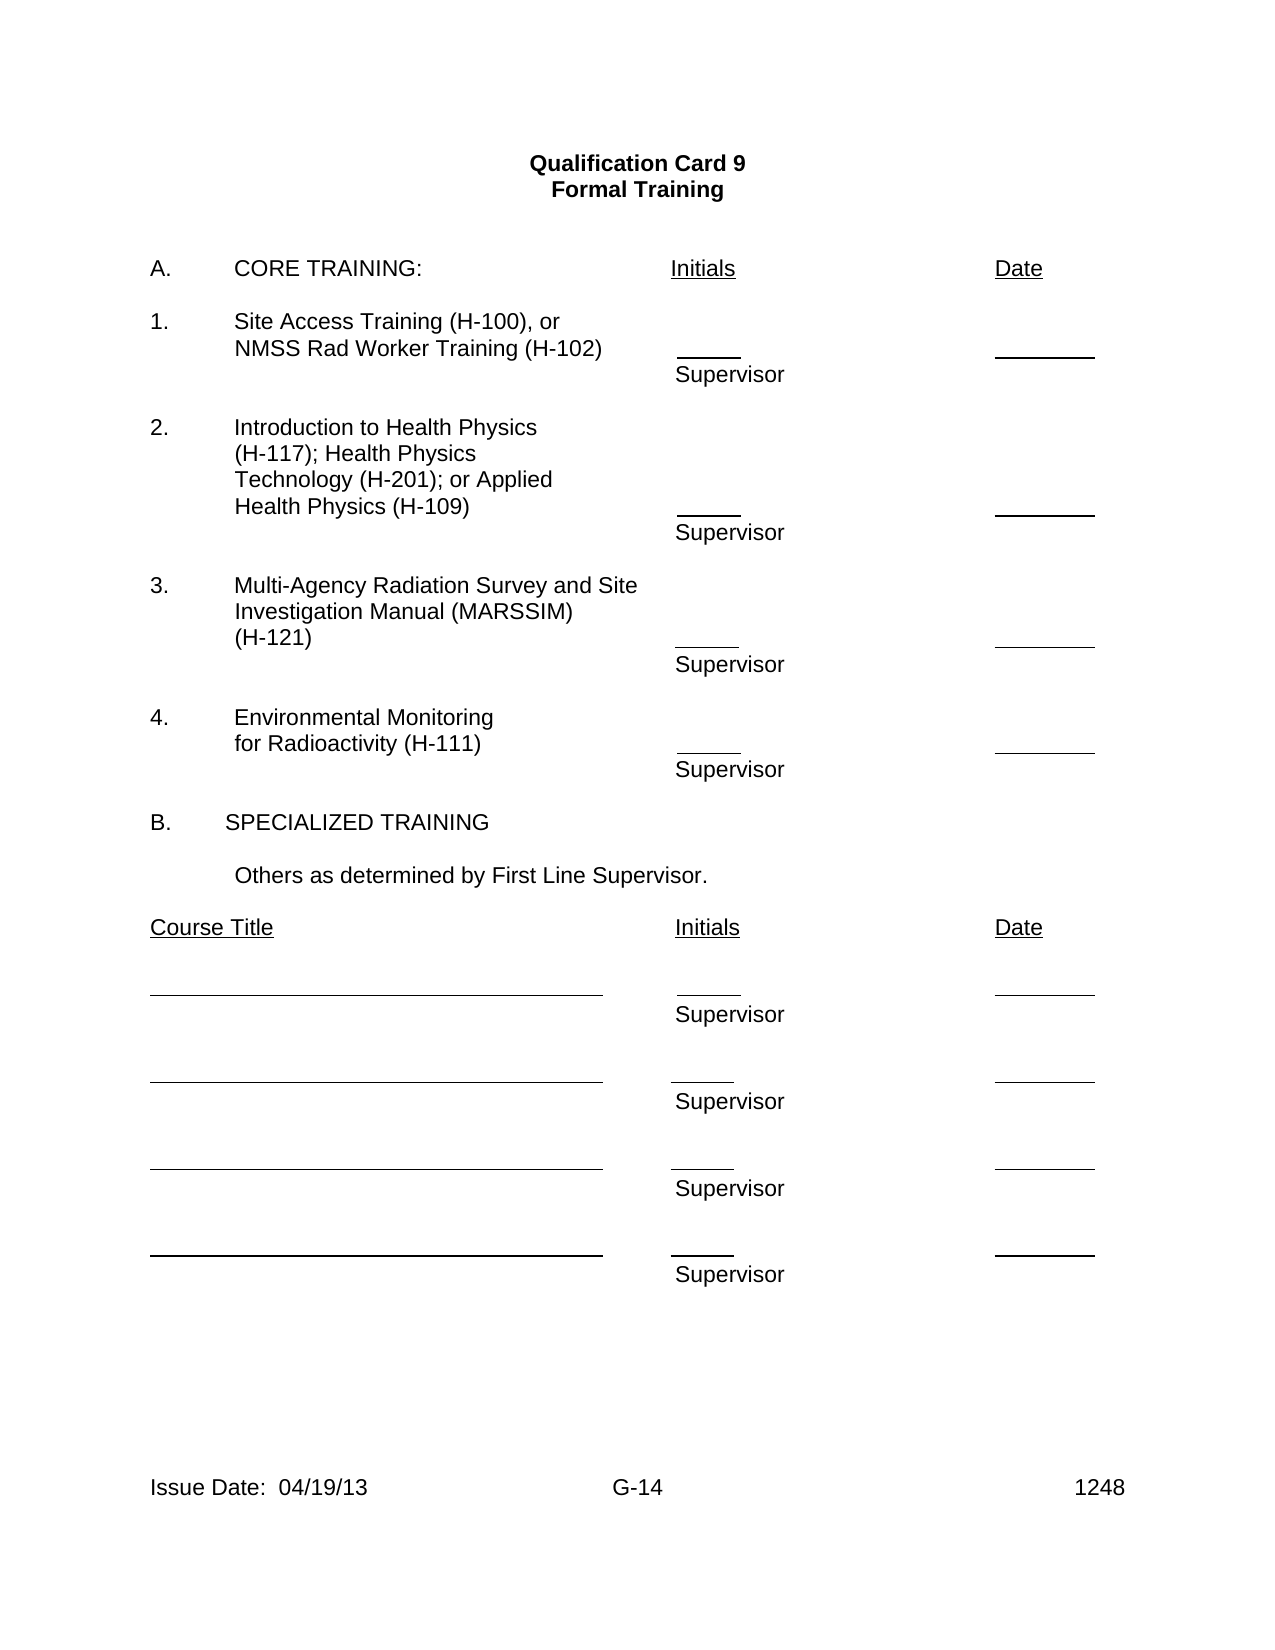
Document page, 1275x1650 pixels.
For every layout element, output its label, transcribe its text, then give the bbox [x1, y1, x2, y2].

text Technology (H-201); or Applied [150, 466, 1125, 493]
text Course Title Initials Date [150, 914, 1125, 941]
text Formal Training [150, 176, 1125, 203]
text Supervisor [150, 1001, 1125, 1027]
text Supervisor [150, 1261, 1125, 1288]
text Investigation Manual (MARSSIM) [150, 598, 1125, 624]
text Health Physics (H-109) [234, 493, 1200, 519]
text (H-121) [234, 624, 1200, 651]
text Qualification Card 9 [150, 150, 1125, 176]
text Supervisor [150, 1088, 1125, 1114]
text Supervisor [150, 519, 1125, 545]
text Supervisor [150, 756, 1125, 782]
text Supervisor [150, 651, 1125, 677]
text 2. Introduction to Health Physics [150, 413, 1125, 440]
text 1. Site Access Training (H-100), or [150, 308, 1125, 334]
text for Radioactivity (H-111) [234, 730, 1200, 756]
text 4. Environmental Monitoring [150, 703, 1125, 730]
text Supervisor [150, 361, 1125, 387]
text B. SPECIALIZED TRAINING [150, 809, 1125, 835]
text A. CORE TRAINING: Initials Date [150, 255, 1125, 282]
text NMSS Rad Worker Training (H-102) [234, 334, 1200, 361]
text Supervisor [150, 1174, 1125, 1201]
text (H-117); Health Physics [150, 440, 1125, 466]
text 3. Multi-Agency Radiation Survey and Site [150, 572, 1125, 598]
text Others as determined by First Line Supervisor. [234, 862, 1125, 888]
